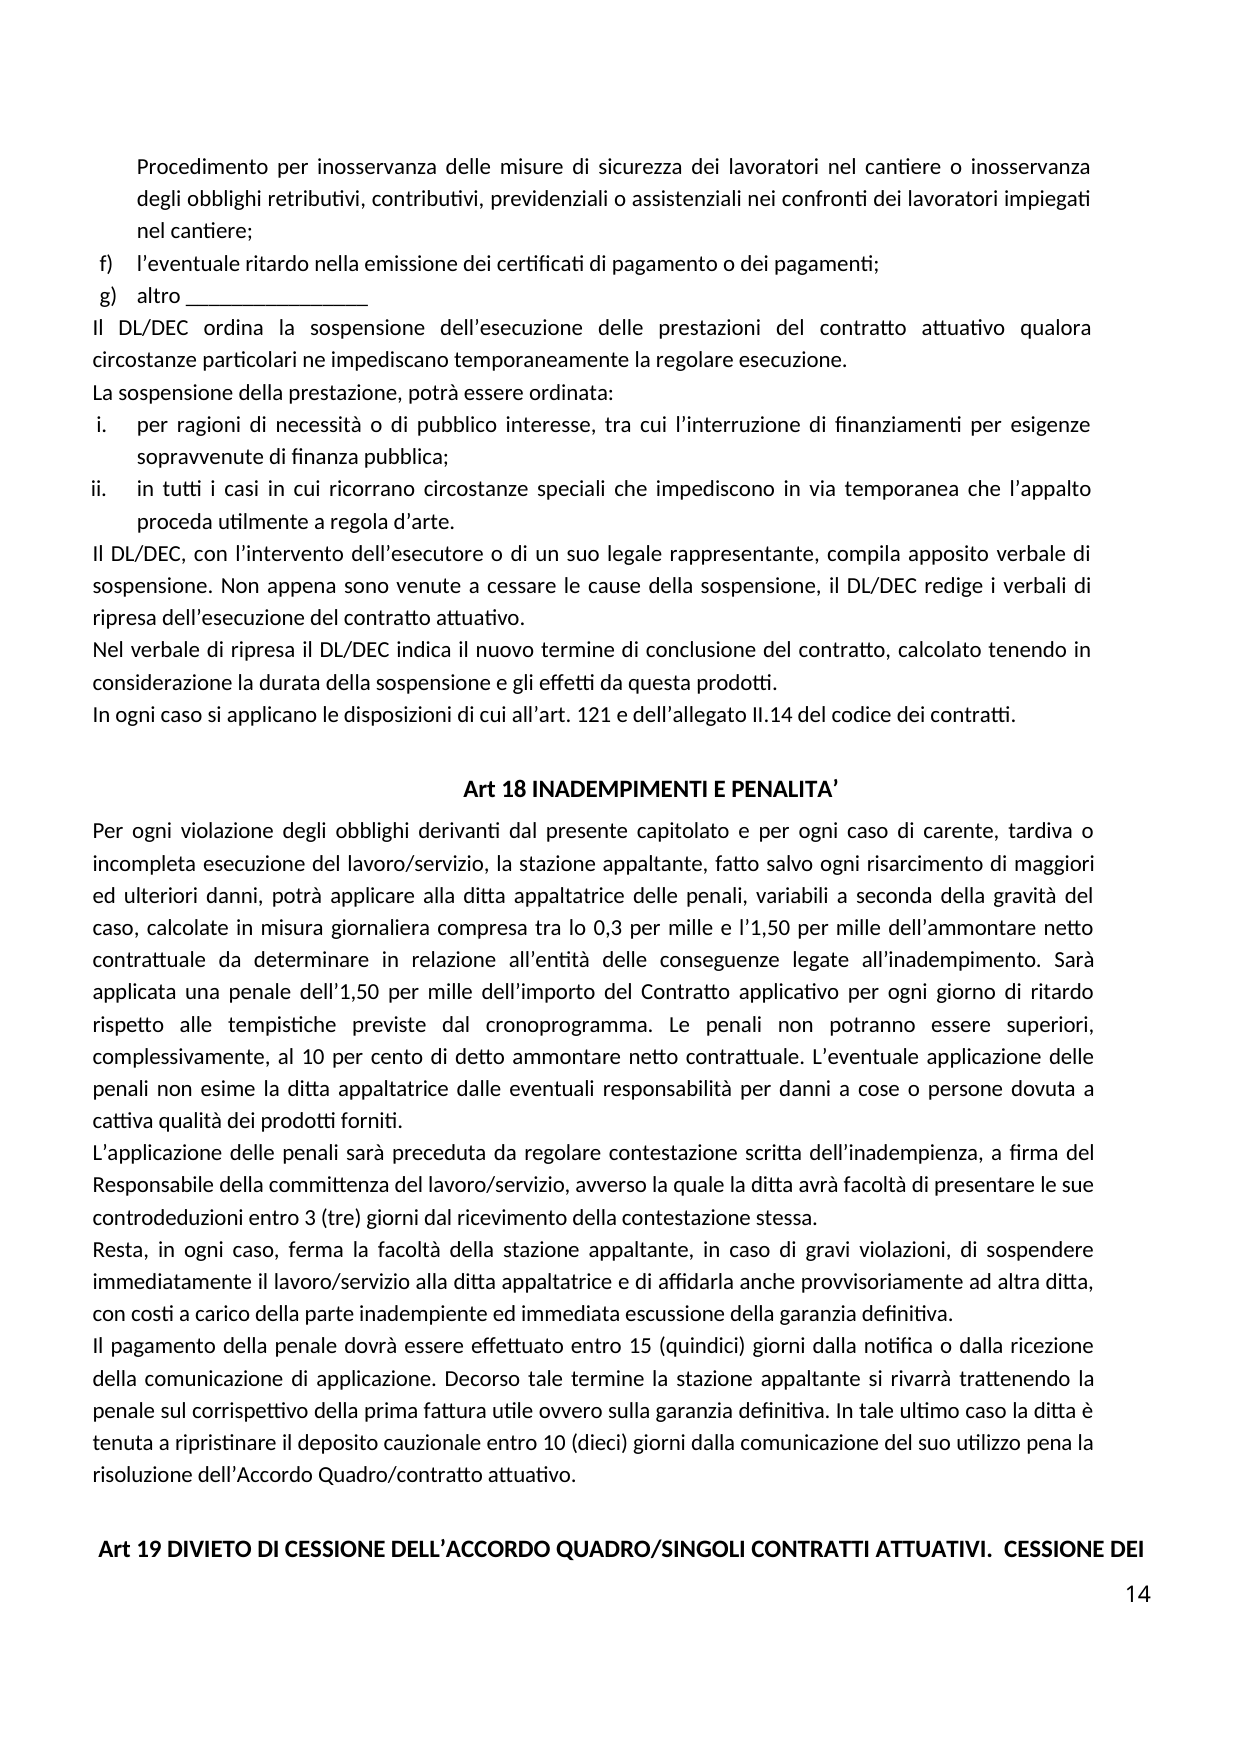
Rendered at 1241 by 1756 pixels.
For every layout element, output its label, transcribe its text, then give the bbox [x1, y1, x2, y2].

text La sospensione della prestazione, potrà essere ordinata: [92, 378, 1093, 406]
text Il DL/DEC, con l’intervento dell’esecutore o di un suo legale rappresentante, compila apposito verbale di sospensione. Non appena sono venute a cessare le cause della sospensione, il DL/DEC redige i verbali di ripresa dell’esecuzione del contratto attuativo. [92, 539, 1093, 631]
subtitle Resta, in ogni caso, ferma la facoltà della stazione appaltante, in caso di gravi violazioni, di sospendere immediatamente il lavoro/servizio alla ditta appaltatrice e di affidarla anche provvisoriamente ad altra ditta, con costi a carico della parte inadempiente ed immediata escussione della garanzia definitiva. [92, 1235, 1096, 1327]
subtitle L’applicazione delle penali sarà preceduta da regolare contestazione scritta dell’inadempienza, a firma del Responsabile della committenza del lavoro/servizio, avverso la quale la ditta avrà facoltà di presentare le sue controdeduzioni entro 3 (tre) giorni dal ricevimento della contestazione stessa. [92, 1138, 1096, 1231]
list per ragioni di necessità o di pubblico interesse, tra cui l’interruzione di finanziamenti per esigenze sopravvenute di finanza pubblica; [107, 410, 1093, 470]
subtitle Il pagamento della penale dovrà essere effettuato entro 15 (quindici) giorni dalla notifica o dalla ricezione della comunicazione di applicazione. Decorso tale termine la stazione appaltante si rivarrà trattenendo la penale sul corrispettivo della prima fattura utile ovvero sulla garanzia definitiva. In tale ultimo caso la ditta è tenuta a ripristinare il deposito cauzionale entro 10 (dieci) giorni dalla comunicazione del suo utilizzo pena la risoluzione dell’Accordo Quadro/contratto attuativo. [92, 1332, 1096, 1488]
list altro ________________ [99, 281, 1093, 309]
list in tutti i casi in cui ricorrano circostanze speciali che impediscono in via temporanea che l’appalto proceda utilmente a regola d’arte. [107, 474, 1093, 535]
subtitle Art 18 INADEMPIMENTI E PENALITA’ [151, 773, 1151, 804]
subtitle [92, 1533, 1151, 1563]
list l’eventuale ritardo nella emissione dei certificati di pagamento o dei pagamenti; [99, 249, 1093, 277]
subtitle Per ogni violazione degli obblighi derivanti dal presente capitolato e per ogni caso di carente, tardiva o incompleta esecuzione del lavoro/servizio, la stazione appaltante, fatto salvo ogni risarcimento di maggiori ed ulteriori danni, potrà applicare alla ditta appaltatrice delle penali, variabili a seconda della gravità del caso, calcolate in misura giornaliera compresa tra lo 0,3 per mille e l’1,50 per mille dell’ammontare netto contrattuale da determinare in relazione all’entità delle conseguenze legate all’inadempimento. Sarà applicata una penale dell’1,50 per mille dell’importo del Contratto applicativo per ogni giorno di ritardo rispetto alle tempistiche previste dal cronoprogramma. Le penali non potranno essere superiori, complessivamente, al 10 per cento di detto ammontare netto contrattuale. L’eventuale applicazione delle penali non esime la ditta appaltatrice dalle eventuali responsabilità per danni a cose o persone dovuta a cattiva qualità dei prodotti forniti. [92, 817, 1096, 1134]
text Nel verbale di ripresa il DL/DEC indica il nuovo termine di conclusione del contratto, calcolato tenendo in considerazione la durata della sospensione e gli effetti da questa prodotti. [92, 636, 1093, 696]
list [99, 152, 1093, 244]
text In ogni caso si applicano le disposizioni di cui all’art. 121 e dell’allegato II.14 del codice dei contratti. [92, 700, 1093, 728]
text Il DL/DEC ordina la sospensione dell’esecuzione delle prestazioni del contratto attuativo qualora circostanze particolari ne impediscano temporaneamente la regolare esecuzione. [92, 313, 1093, 373]
